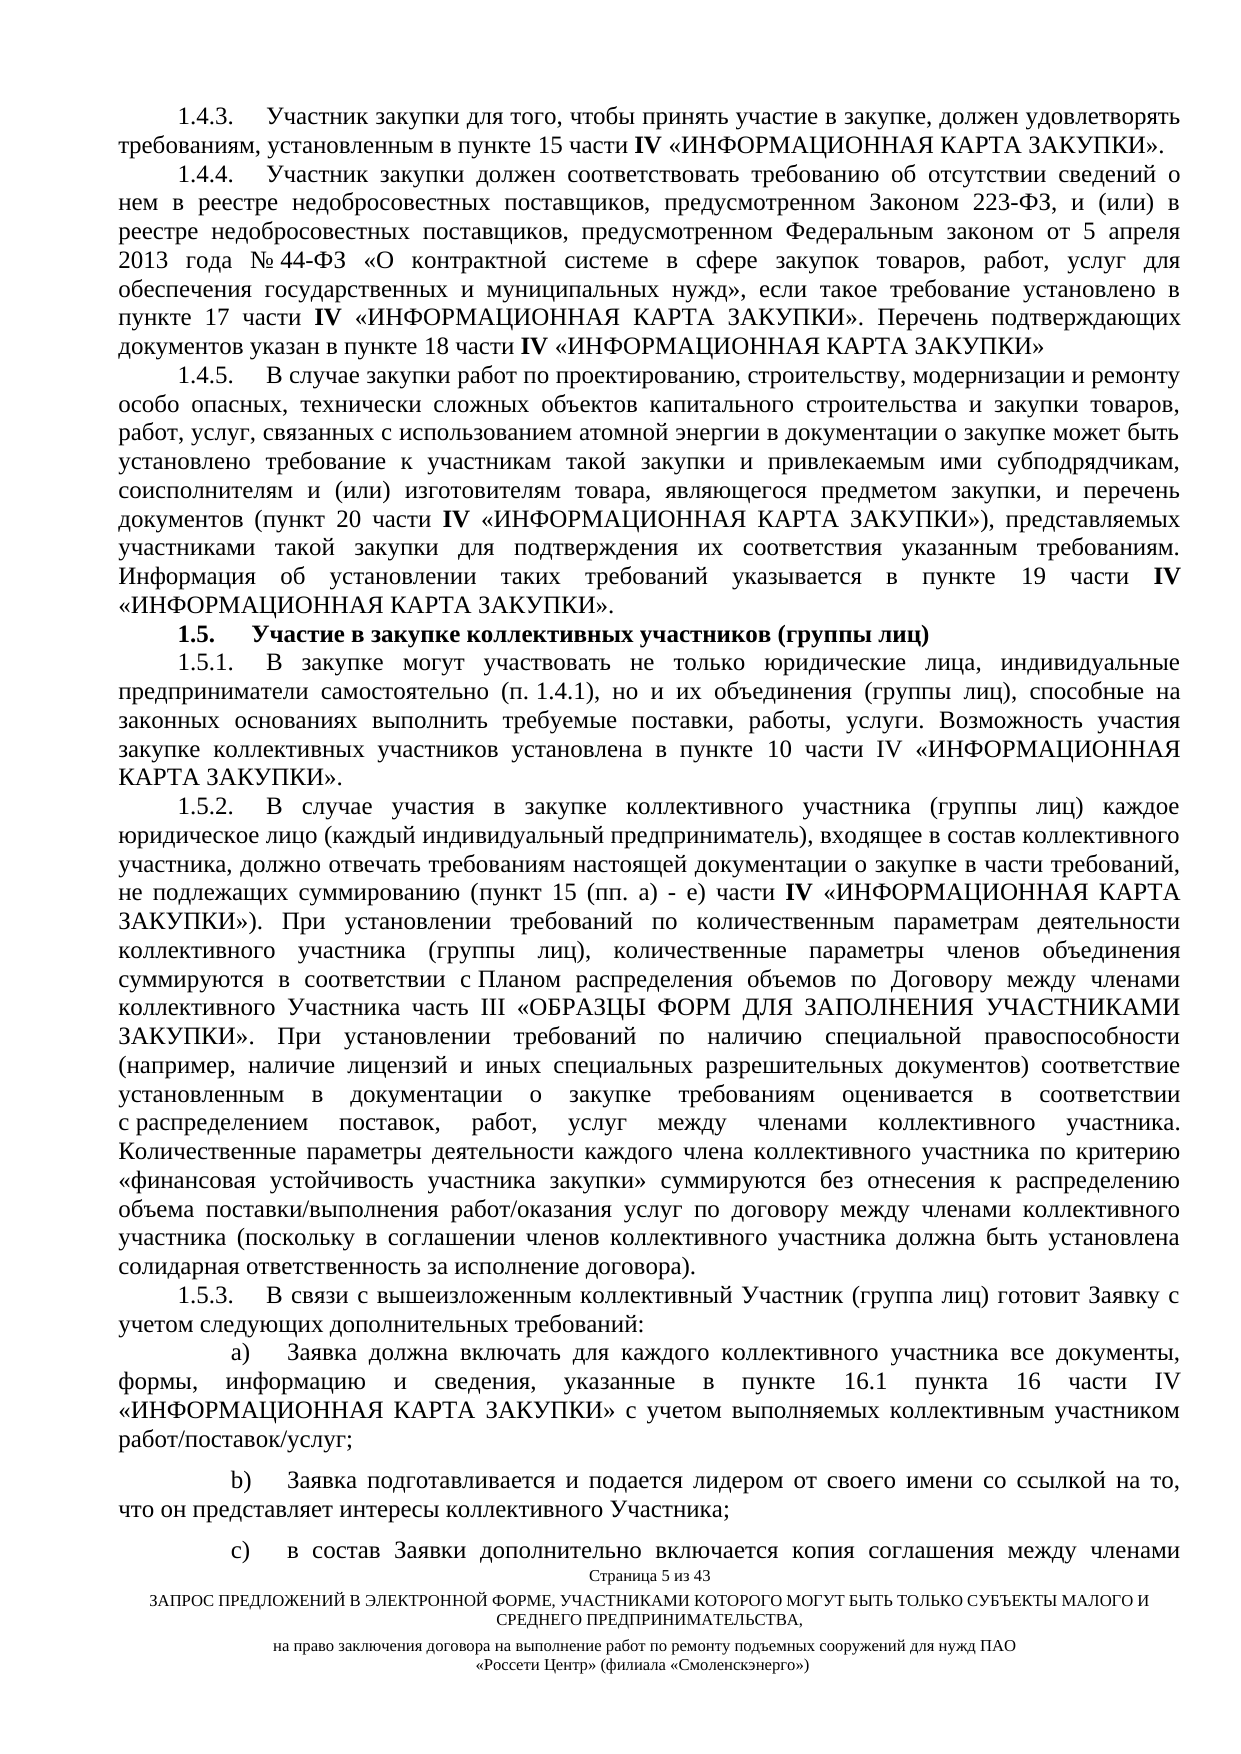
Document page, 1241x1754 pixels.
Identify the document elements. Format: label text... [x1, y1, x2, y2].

subtitle В случае участия в закупке коллективного участника (группы лиц) каждое юридическое лицо (каждый индивидуальный предприниматель), входящее в состав коллективного участника, должно отвечать требованиям настоящей документации о закупке в части требований, не подлежащих суммированию (пункт 15 (пп. а) - е) части IV «ИНФОРМАЦИОННАЯ КАРТА ЗАКУПКИ»). При установлении требований по количественным параметрам деятельности коллективного участника (группы лиц), количественные параметры членов объединения суммируются в соответствии с Планом распределения объемов по Договору между членами коллективного Участника часть III «ОБРАЗЦЫ ФОРМ ДЛЯ ЗАПОЛНЕНИЯ УЧАСТНИКАМИ ЗАКУПКИ». При установлении требований по наличию специальной правоспособности (например, наличие лицензий и иных специальных разрешительных документов) соответствие установленным в документации о закупке требованиям оценивается в соответствии с распределением поставок, работ, услуг между членами коллективного участника. Количественные параметры деятельности каждого члена коллективного участника по критерию «финансовая устойчивость участника закупки» суммируются без отнесения к распределению объема поставки/выполнения работ/оказания услуг по договору между членами коллективного участника (поскольку в соглашении членов коллективного участника должна быть установлена солидарная ответственность за исполнение договора). [118, 791, 1181, 1280]
list Заявка подготавливается и подается лидером от своего имени со ссылкой на то, что он представляет интересы коллективного Участника; [118, 1465, 1181, 1522]
subtitle Участие в закупке коллективных участников (группы лиц) [118, 619, 1181, 647]
list Заявка должна включать для каждого коллективного участника все документы, формы, информацию и сведения, указанные в пункте 16.1 пункта 16 части IV «ИНФОРМАЦИОННАЯ КАРТА ЗАКУПКИ» с учетом выполняемых коллективным участником работ/поставок/услуг; [118, 1337, 1181, 1452]
subtitle В связи с вышеизложенным коллективный Участник (группа лиц) готовит Заявку с учетом следующих дополнительных требований: [118, 1280, 1181, 1337]
subtitle В случае закупки работ по проектированию, строительству, модернизации и ремонту особо опасных, технически сложных объектов капитального строительства и закупки товаров, работ, услуг, связанных с использованием атомной энергии в документации о закупке может быть установлено требование к участникам такой закупки и привлекаемым ими субподрядчикам, соисполнителям и (или) изготовителям товара, являющегося предметом закупки, и перечень документов (пункт 20 части IV «ИНФОРМАЦИОННАЯ КАРТА ЗАКУПКИ»), представляемых участниками такой закупки для подтверждения их соответствия указанным требованиям. Информация об установлении таких требований указывается в пункте 19 части IV «ИНФОРМАЦИОННАЯ КАРТА ЗАКУПКИ». [118, 360, 1181, 619]
subtitle В закупке могут участвовать не только юридические лица, индивидуальные предприниматели самостоятельно (п. 1.4.1), но и их объединения (группы лиц), способные на законных основаниях выполнить требуемые поставки, работы, услуги. Возможность участия закупке коллективных участников установлена в пункте 10 части IV «ИНФОРМАЦИОННАЯ КАРТА ЗАКУПКИ». [118, 647, 1181, 791]
subtitle Участник закупки должен соответствовать требованию об отсутствии сведений о нем в реестре недобросовестных поставщиков, предусмотренном Законом 223-ФЗ, и (или) в реестре недобросовестных поставщиков, предусмотренном Федеральным законом от 5 апреля 2013 года № 44-ФЗ «О контрактной системе в сфере закупок товаров, работ, услуг для обеспечения государственных и муниципальных нужд», если такое требование установлено в пункте 17 части IV «ИНФОРМАЦИОННАЯ КАРТА ЗАКУПКИ». Перечень подтверждающих документов указан в пункте 18 части IV «ИНФОРМАЦИОННАЯ КАРТА ЗАКУПКИ» [118, 159, 1181, 360]
subtitle Участник закупки для того, чтобы принять участие в закупке, должен удовлетворять требованиям, установленным в пункте 15 части IV «ИНФОРМАЦИОННАЯ КАРТА ЗАКУПКИ». [118, 101, 1181, 159]
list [118, 1535, 1181, 1564]
